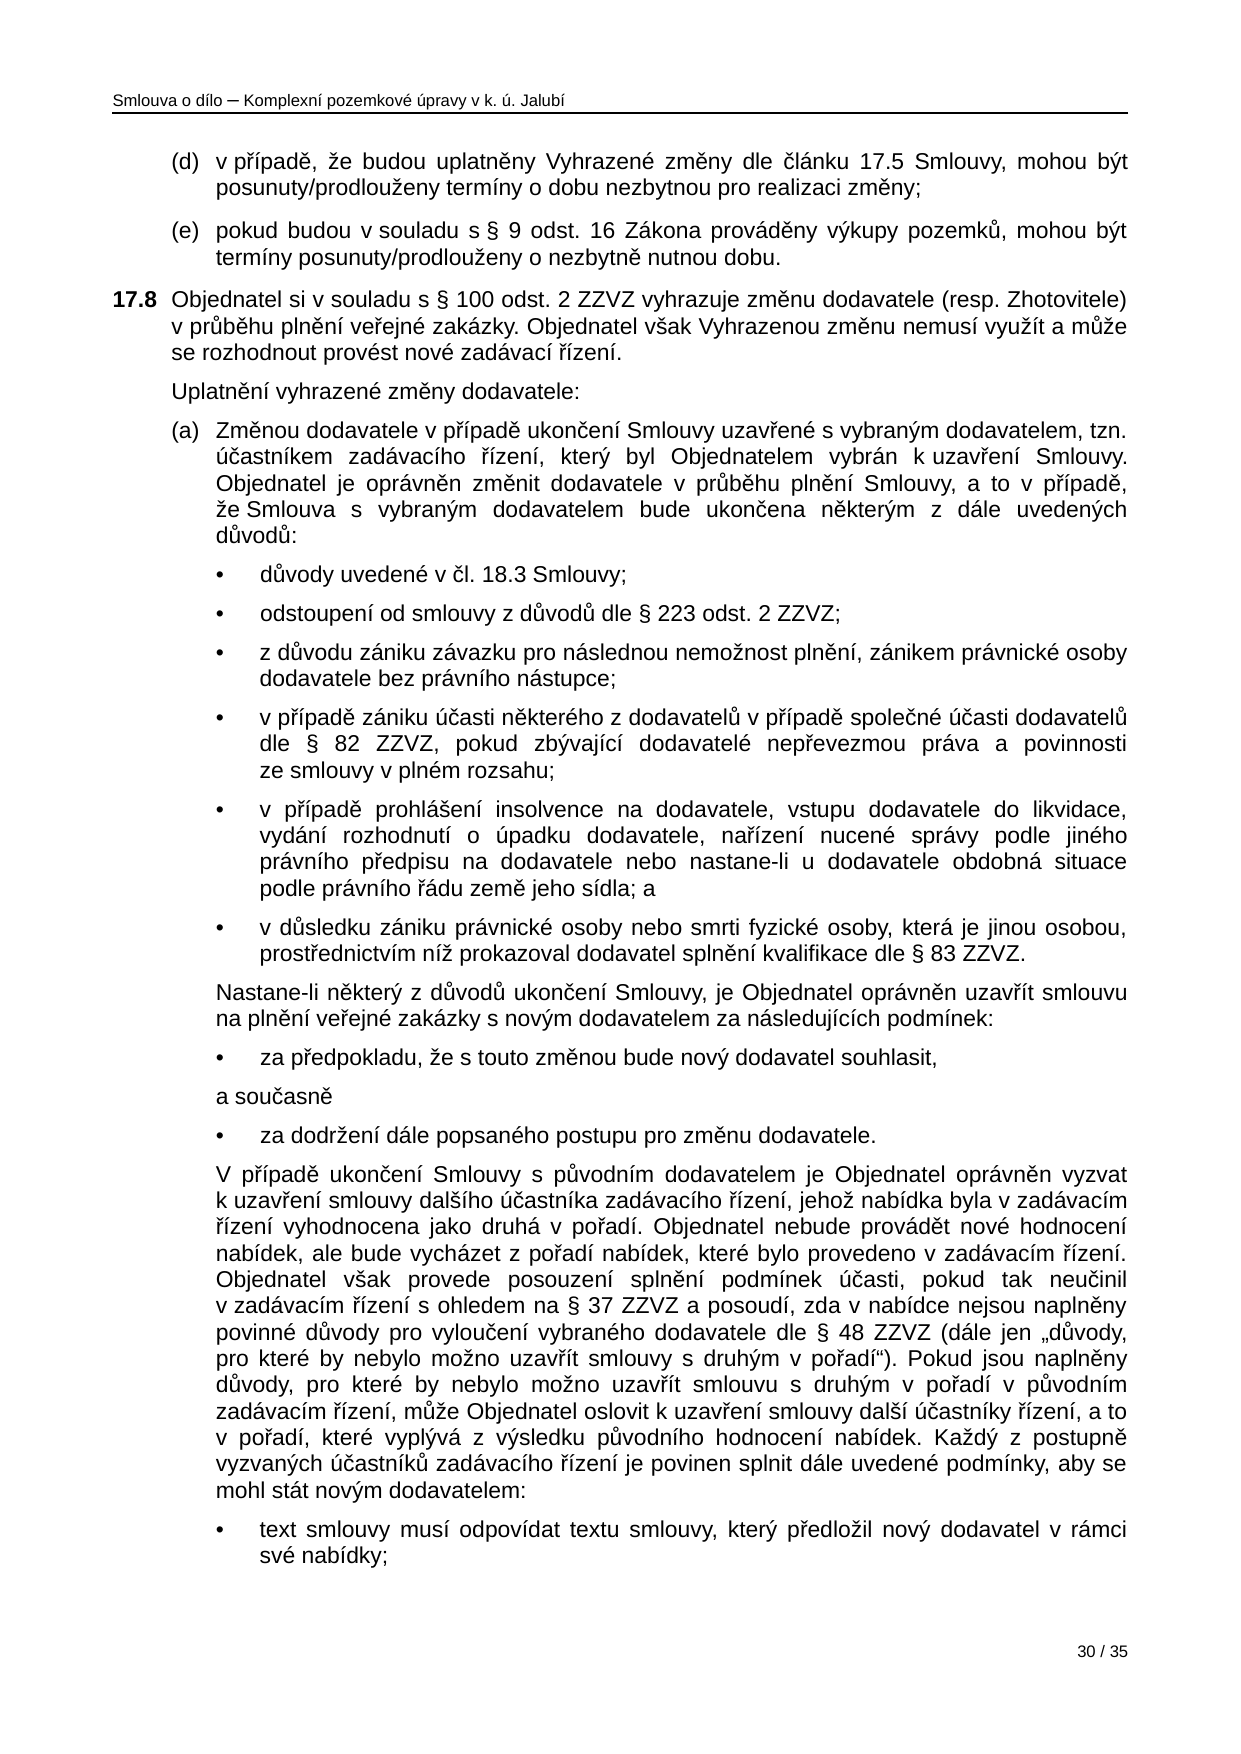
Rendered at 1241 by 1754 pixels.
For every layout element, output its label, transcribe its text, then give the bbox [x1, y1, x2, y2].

text • za předpokladu, že s touto změnou bude nový dodavatel souhlasit, [216, 1044, 1128, 1070]
list Změnou dodavatele v případě ukončení Smlouvy uzavřené s vybraným dodavatelem, tzn. účastníkem zadávacího řízení, který byl Objednatelem vybrán k uzavření Smlouvy. Objednatel je oprávněn změnit dodavatele v průběhu plnění Smlouvy, a to v případě, že Smlouva s vybraným dodavatelem bude ukončena některým z dále uvedených důvodů: [171, 417, 1128, 549]
list Uplatnění vyhrazené změny dodavatele: [112, 378, 1128, 404]
list pokud budou v souladu s § 9 odst. 16 Zákona prováděny výkupy pozemků, mohou být termíny posunuty/prodlouženy o nezbytně nutnou dobu. [171, 217, 1128, 270]
text • z důvodu zániku závazku pro následnou nemožnost plnění, zánikem právnické osoby dodavatele bez právního nástupce; [216, 639, 1128, 692]
text • v případě zániku účasti některého z dodavatelů v případě společné účasti dodavatelů dle § 82 ZZVZ, pokud zbývající dodavatelé nepřevezmou práva a povinnosti ze smlouvy v plném rozsahu; [216, 704, 1128, 783]
text • odstoupení od smlouvy z důvodů dle § 223 odst. 2 ZZVZ; [216, 600, 1128, 626]
list v případě, že budou uplatněny Vyhrazené změny dle článku 17.5 Smlouvy, mohou být posunuty/prodlouženy termíny o dobu nezbytnou pro realizaci změny; [171, 148, 1128, 200]
text • v případě prohlášení insolvence na dodavatele, vstupu dodavatele do likvidace, vydání rozhodnutí o úpadku dodavatele, nařízení nucené správy podle jiného právního předpisu na dodavatele nebo nastane-li u dodavatele obdobná situace podle právního řádu země jeho sídla; a [216, 796, 1128, 901]
text V případě ukončení Smlouvy s původním dodavatelem je Objednatel oprávněn vyzvat k uzavření smlouvy dalšího účastníka zadávacího řízení, jehož nabídka byla v zadávacím řízení vyhodnocena jako druhá v pořadí. Objednatel nebude provádět nové hodnocení nabídek, ale bude vycházet z pořadí nabídek, které bylo provedeno v zadávacím řízení. Objednatel však provede posouzení splnění podmínek účasti, pokud tak neučinil v zadávacím řízení s ohledem na § 37 ZZVZ a posoudí, zda v nabídce nejsou naplněny povinné důvody pro vyloučení vybraného dodavatele dle § 48 ZZVZ (dále jen „důvody, pro které by nebylo možno uzavřít smlouvy s druhým v pořadí“). Pokud jsou naplněny důvody, pro které by nebylo možno uzavřít smlouvu s druhým v pořadí v původním zadávacím řízení, může Objednatel oslovit k uzavření smlouvy další účastníky řízení, a to v pořadí, které vyplývá z výsledku původního hodnocení nabídek. Každý z postupně vyzvaných účastníků zadávacího řízení je povinen splnit dále uvedené podmínky, aby se mohl stát novým dodavatelem: [216, 1161, 1128, 1503]
text Nastane-li některý z důvodů ukončení Smlouvy, je Objednatel oprávněn uzavřít smlouvu na plnění veřejné zakázky s novým dodavatelem za následujících podmínek: [216, 979, 1128, 1031]
text • text smlouvy musí odpovídat textu smlouvy, který předložil nový dodavatel v rámci své nabídky; [216, 1516, 1128, 1568]
text Objednatel si v souladu s § 100 odst. 2 ZZVZ vyhrazuje změnu dodavatele (resp. Zhotovitele) v průběhu plnění veřejné zakázky. Objednatel však Vyhrazenou změnu nemusí využít a může se rozhodnout provést nové zadávací řízení. [112, 286, 1128, 366]
text • za dodržení dále popsaného postupu pro změnu dodavatele. [216, 1122, 1128, 1148]
text • v důsledku zániku právnické osoby nebo smrti fyzické osoby, která je jinou osobou, prostřednictvím níž prokazoval dodavatel splnění kvalifikace dle § 83 ZZVZ. [216, 913, 1128, 966]
text • důvody uvedené v čl. 18.3 Smlouvy; [216, 561, 1128, 587]
text a současně [186, 1083, 1128, 1109]
